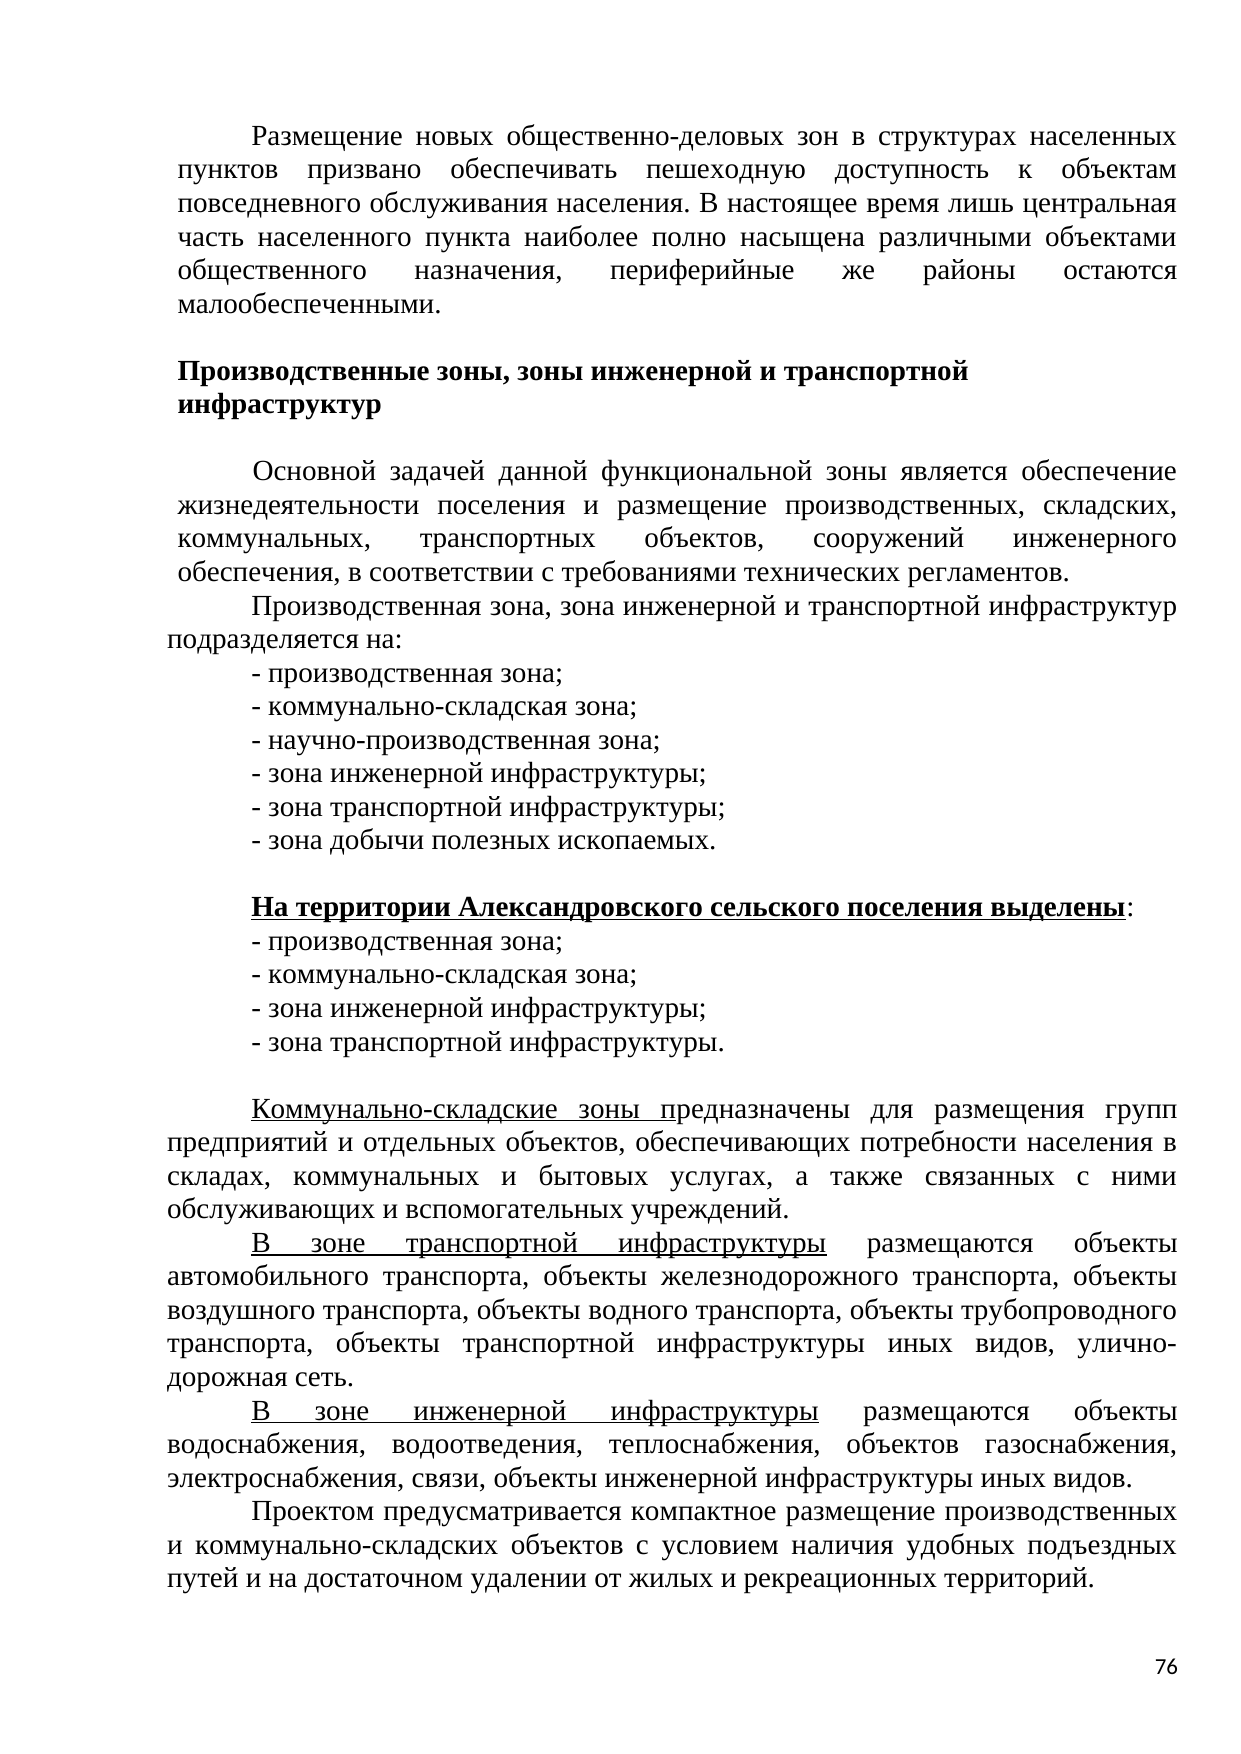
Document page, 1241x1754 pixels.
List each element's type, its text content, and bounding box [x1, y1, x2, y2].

text - зона добычи полезных ископаемых. [167, 822, 1178, 856]
text - зона инженерной инфраструктуры; [167, 990, 1178, 1024]
text Проектом предусматривается компактное размещение производственных и коммунально-складских объектов с условием наличия удобных подъездных путей и на достаточном удалении от жилых и рекреационных территорий. [167, 1493, 1178, 1594]
text - зона транспортной инфраструктуры. [167, 1024, 1178, 1057]
text Коммунально-складские зоны предназначены для размещения групп предприятий и отдельных объектов, обеспечивающих потребности населения в складах, коммунальных и бытовых услугах, а также связанных с ними обслуживающих и вспомогательных учреждений. [167, 1091, 1178, 1225]
text - производственная зона; [167, 923, 1178, 957]
text - производственная зона; [167, 655, 1178, 688]
text - научно-производственная зона; [167, 722, 1178, 755]
text Производственная зона, зона инженерной и транспортной инфраструктур подразделяется на: [167, 588, 1178, 655]
text - коммунально-складская зона; [167, 957, 1178, 990]
text - зона инженерной инфраструктуры; [167, 755, 1178, 789]
text На территории Александровского сельского поселения выделены: [167, 889, 1178, 923]
text В зоне инженерной инфраструктуры размещаются объекты водоснабжения, водоотведения, теплоснабжения, объектов газоснабжения, электроснабжения, связи, объекты инженерной инфраструктуры иных видов. [167, 1393, 1178, 1493]
text - зона транспортной инфраструктуры; [167, 789, 1178, 822]
text Основной задачей данной функциональной зоны является обеспечение жизнедеятельности поселения и размещение производственных, складских, коммунальных, транспортных объектов, сооружений инженерного обеспечения, в соответствии с требованиями технических регламентов. [177, 453, 1178, 588]
text Размещение новых общественно-деловых зон в структурах населенных пунктов призвано обеспечивать пешеходную доступность к объектам повседневного обслуживания населения. В настоящее время лишь центральная часть населенного пункта наиболее полно насыщена различными объектами общественного назначения, периферийные же районы остаются малообеспеченными. [177, 118, 1178, 319]
text - коммунально-складская зона; [167, 688, 1178, 722]
text В зоне транспортной инфраструктуры размещаются объекты автомобильного транспорта, объекты железнодорожного транспорта, объекты воздушного транспорта, объекты водного транспорта, объекты трубопроводного транспорта, объекты транспортной инфраструктуры иных видов, улично-дорожная сеть. [167, 1225, 1178, 1393]
text Производственные зоны, зоны инженерной и транспортной инфраструктур [177, 353, 1178, 420]
